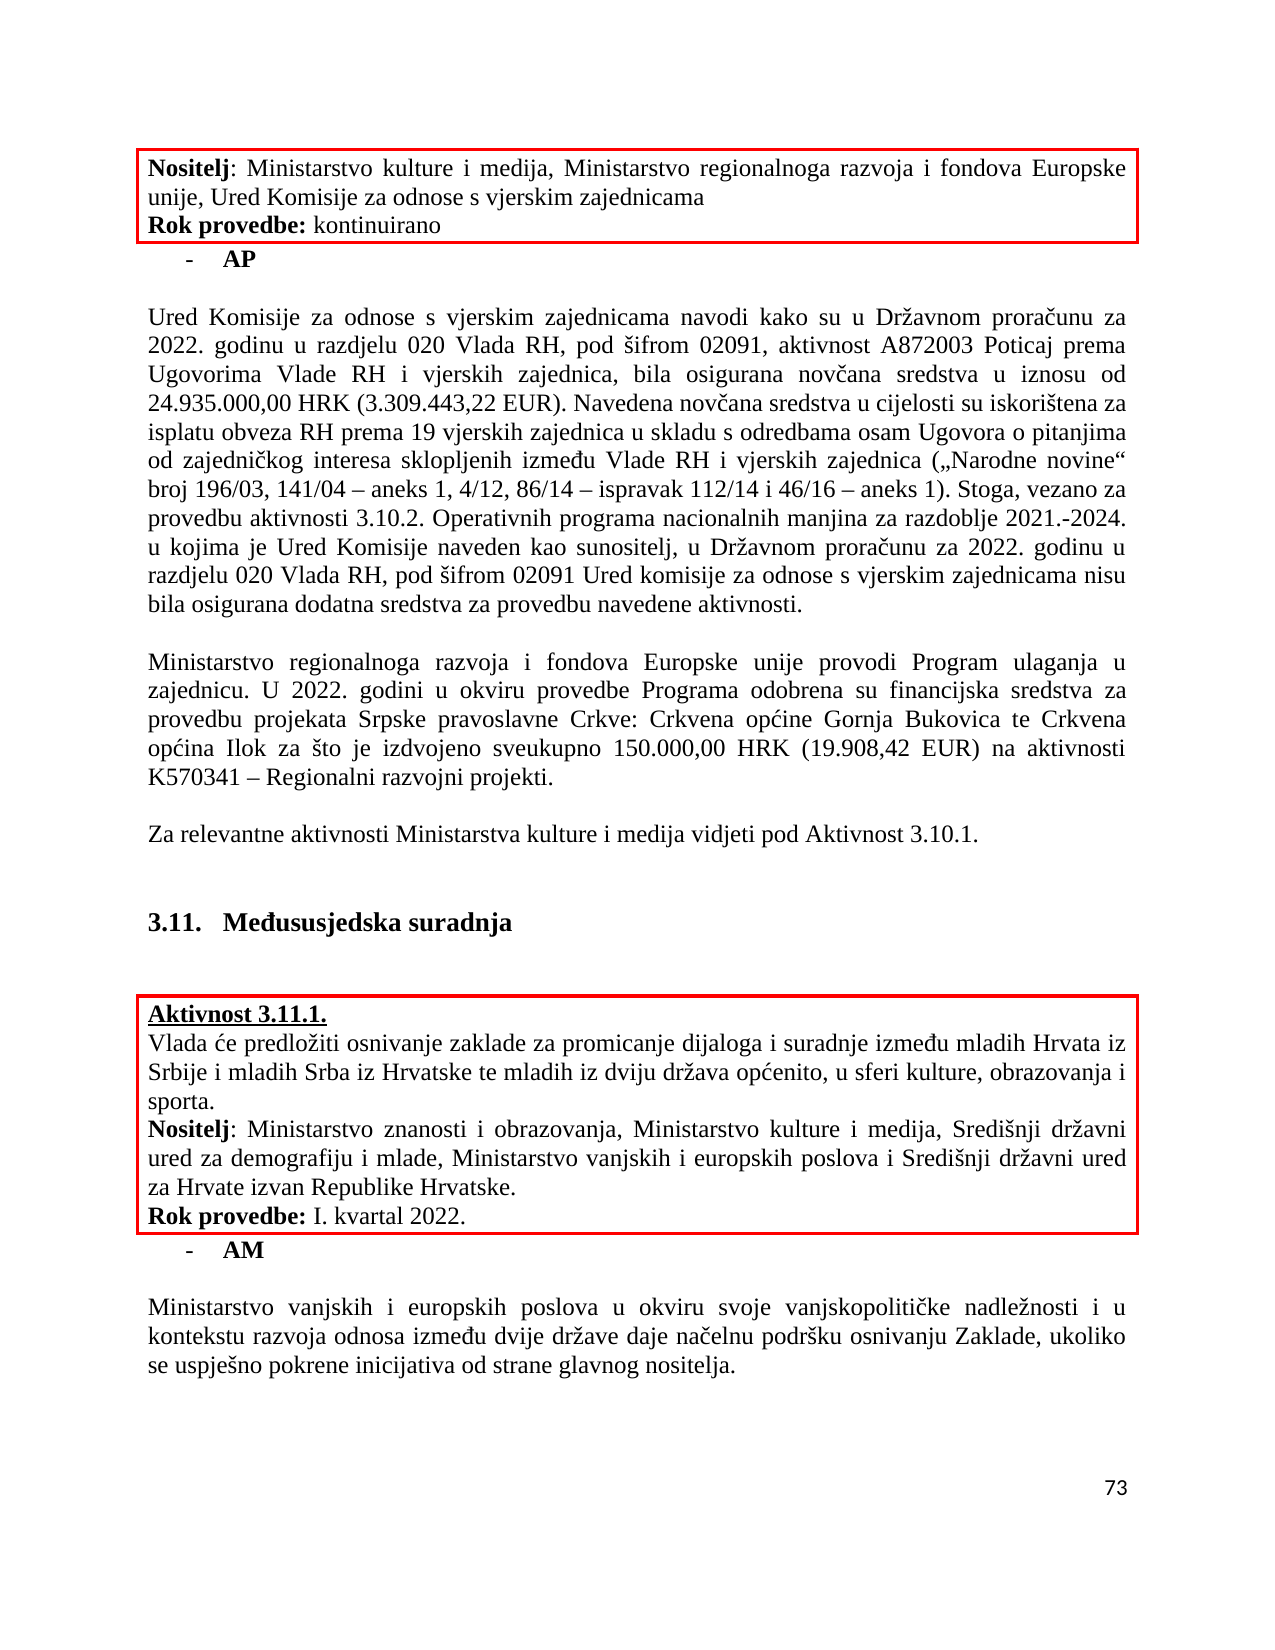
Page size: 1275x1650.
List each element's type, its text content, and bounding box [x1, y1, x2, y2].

text Rok provedbe: kontinuirano [139, 210, 1136, 241]
text Za relevantne aktivnosti Ministarstva kulture i medija vidjeti pod Aktivnost 3.10.1. [148, 819, 1127, 848]
text Ured Komisije za odnose s vjerskim zajednicama navodi kako su u Državnom proračunu za 2022. godinu u razdjelu 020 Vlada RH, pod šifrom 02091, aktivnost A872003 Poticaj prema Ugovorima Vlade RH i vjerskih zajednica, bila osigurana novčana sredstva u iznosu od 24.935.000,00 HRK (3.309.443,22 EUR). Navedena novčana sredstva u cijelosti su iskorištena za isplatu obveza RH prema 19 vjerskih zajednica u skladu s odredbama osam Ugovora o pitanjima od zajedničkog interesa sklopljenih između Vlade RH i vjerskih zajednica („Narodne novine“ broj 196/03, 141/04 – aneks 1, 4/12, 86/14 – ispravak 112/14 i 46/16 – aneks 1). Stoga, vezano za provedbu aktivnosti 3.10.2. Operativnih programa nacionalnih manjina za razdoblje 2021.-2024. u kojima je Ured Komisije naveden kao sunositelj, u Državnom proračunu za 2022. godinu u razdjelu 020 Vlada RH, pod šifrom 02091 Ured komisije za odnose s vjerskim zajednicama nisu bila osigurana dodatna sredstva za provedbu navedene aktivnosti. [148, 302, 1127, 618]
text Nositelj: Ministarstvo znanosti i obrazovanja, Ministarstvo kulture i medija, Središnji državni ured za demografiju i mlade, Ministarstvo vanjskih i europskih poslova i Središnji državni ured za Hrvate izvan Republike Hrvatske. [148, 1114, 1127, 1201]
text Ministarstvo vanjskih i europskih poslova u okviru svoje vanjskopolitičke nadležnosti i u kontekstu razvoja odnosa između dvije države daje načelnu podršku osnivanju Zaklade, ukoliko se uspješno pokrene inicijativa od strane glavnog nositelja. [148, 1292, 1127, 1378]
list AM [185, 1235, 1127, 1263]
text Aktivnost 3.11.1. [139, 998, 1136, 1028]
text Vlada će predložiti osnivanje zaklade za promicanje dijaloga i suradnje između mladih Hrvata iz Srbije i mladih Srba iz Hrvatske te mladih iz dviju država općenito, u sferi kulture, obrazovanja i sporta. [148, 1028, 1127, 1114]
text Rok provedbe: I. kvartal 2022. [139, 1201, 1136, 1232]
list AP [185, 244, 1127, 273]
list Međususjedska suradnja [148, 906, 1127, 937]
text Nositelj: Ministarstvo kulture i medija, Ministarstvo regionalnoga razvoja i fondova Europske unije, Ured Komisije za odnose s vjerskim zajednicama [139, 151, 1136, 210]
text Ministarstvo regionalnoga razvoja i fondova Europske unije provodi Program ulaganja u zajednicu. U 2022. godini u okviru provedbe Programa odobrena su financijska sredstva za provedbu projekata Srpske pravoslavne Crkve: Crkvena općine Gornja Bukovica te Crkvena općina Ilok za što je izdvojeno sveukupno 150.000,00 HRK (19.908,42 EUR) na aktivnosti K570341 – Regionalni razvojni projekti. [148, 647, 1127, 791]
